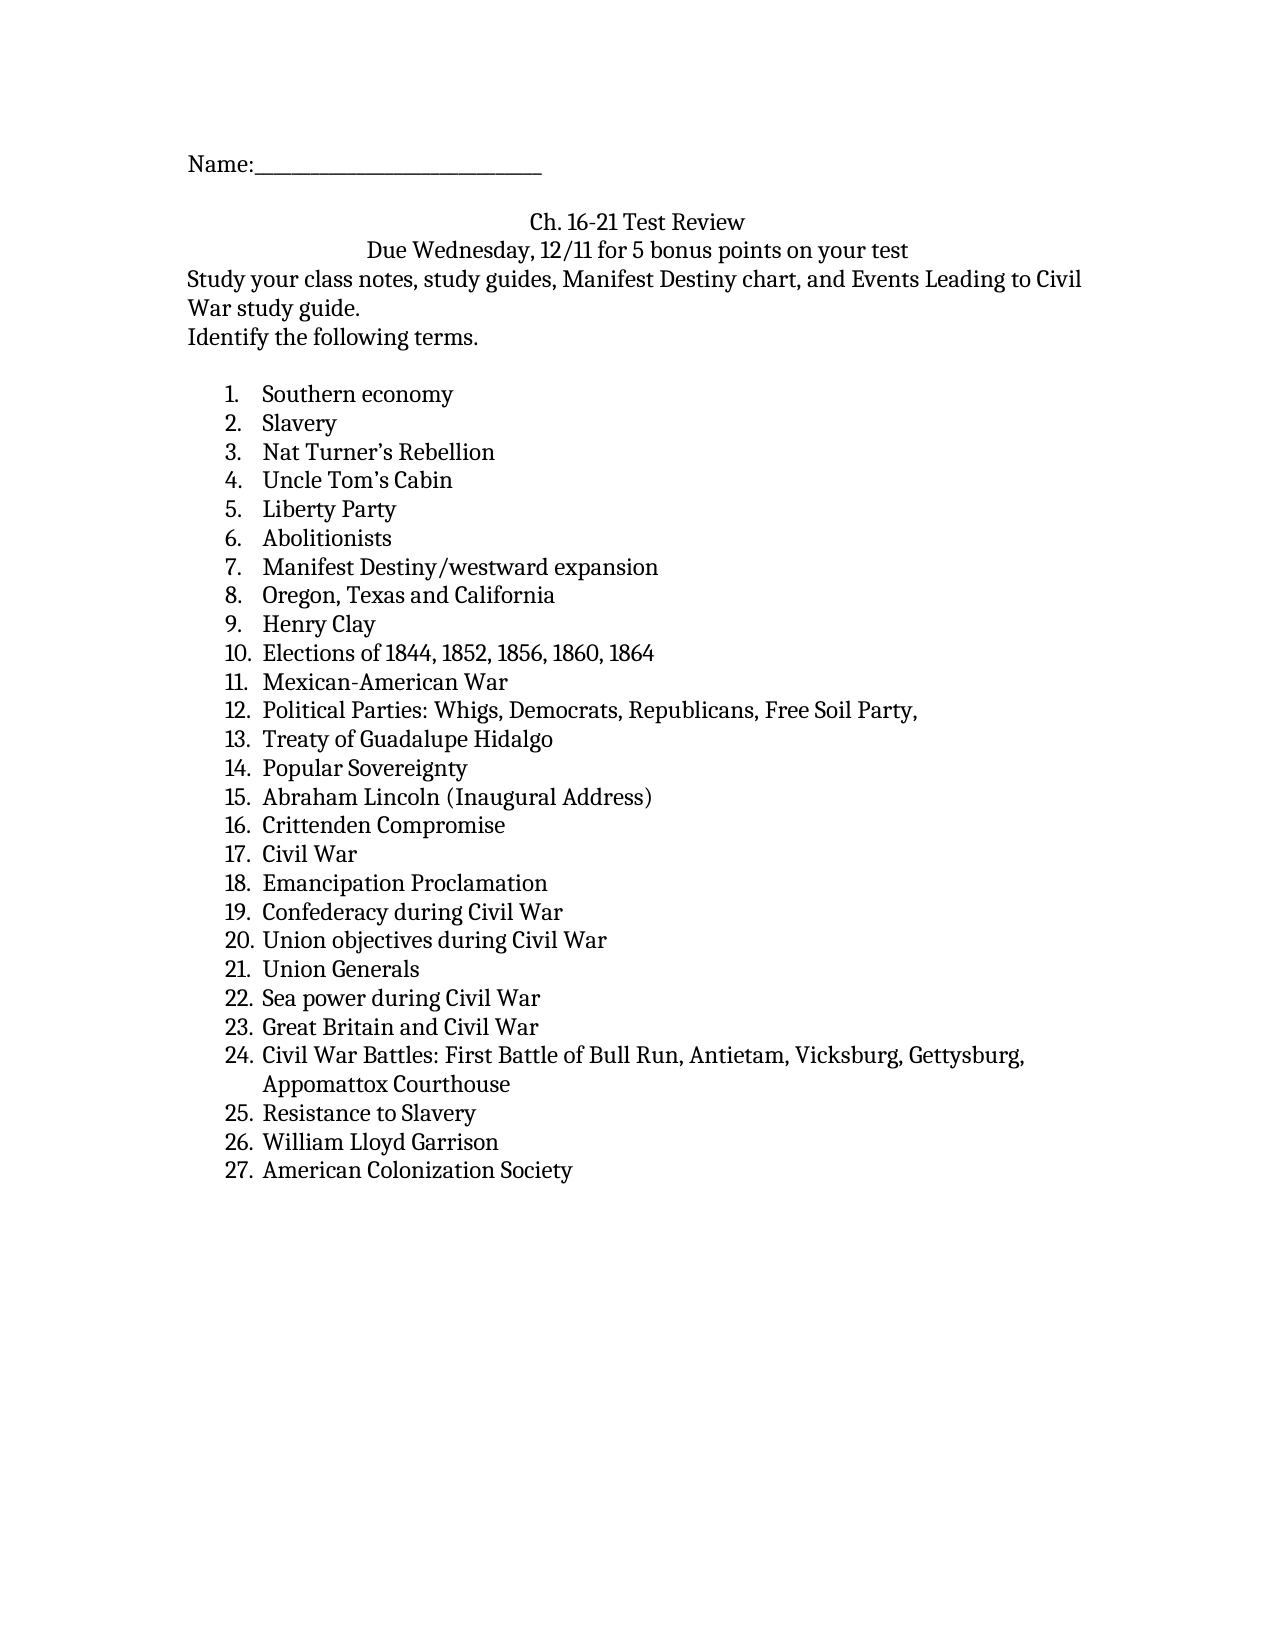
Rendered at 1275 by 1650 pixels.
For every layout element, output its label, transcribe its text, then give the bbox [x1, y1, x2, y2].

list Great Britain and Civil War [225, 1012, 1087, 1041]
list Southern economy [225, 380, 1087, 409]
list Henry Clay [225, 610, 1087, 639]
list Crittenden Compromise [225, 811, 1087, 840]
list Emancipation Proclamation [225, 869, 1087, 897]
list Popular Sovereignty [225, 754, 1087, 782]
list Sea power during Civil War [225, 984, 1087, 1012]
list William Lloyd Garrison [225, 1127, 1087, 1156]
list Mexican-American War [225, 667, 1087, 696]
list American Colonization Society [225, 1156, 1087, 1185]
text Identify the following terms. [187, 322, 1087, 351]
text Name:_______________________________ [187, 150, 1087, 179]
list Civil War Battles: First Battle of Bull Run, Antietam, Vicksburg, Gettysburg, Appomattox Courthouse [225, 1041, 1087, 1099]
list Liberty Party [225, 495, 1087, 524]
list Treaty of Guadalupe Hidalgo [225, 725, 1087, 754]
list Confederacy during Civil War [225, 897, 1087, 926]
list Manifest Destiny/westward expansion [225, 552, 1087, 581]
list Oregon, Texas and California [225, 581, 1087, 610]
list Slavery [225, 409, 1087, 437]
list Civil War [225, 840, 1087, 869]
list Union Generals [225, 955, 1087, 984]
list Nat Turner’s Rebellion [225, 437, 1087, 466]
list Elections of 1844, 1852, 1856, 1860, 1864 [225, 639, 1087, 667]
list Resistance to Slavery [225, 1099, 1087, 1127]
list Abraham Lincoln (Inaugural Address) [225, 782, 1087, 811]
text Ch. 16-21 Test Review [187, 207, 1087, 236]
list Abolitionists [225, 524, 1087, 552]
list Union objectives during Civil War [225, 926, 1087, 955]
text Study your class notes, study guides, Manifest Destiny chart, and Events Leading to Civil War study guide. [187, 265, 1087, 322]
text Due Wednesday, 12/11 for 5 bonus points on your test [187, 236, 1087, 265]
list Political Parties: Whigs, Democrats, Republicans, Free Soil Party, [225, 696, 1087, 725]
list Uncle Tom’s Cabin [225, 466, 1087, 495]
